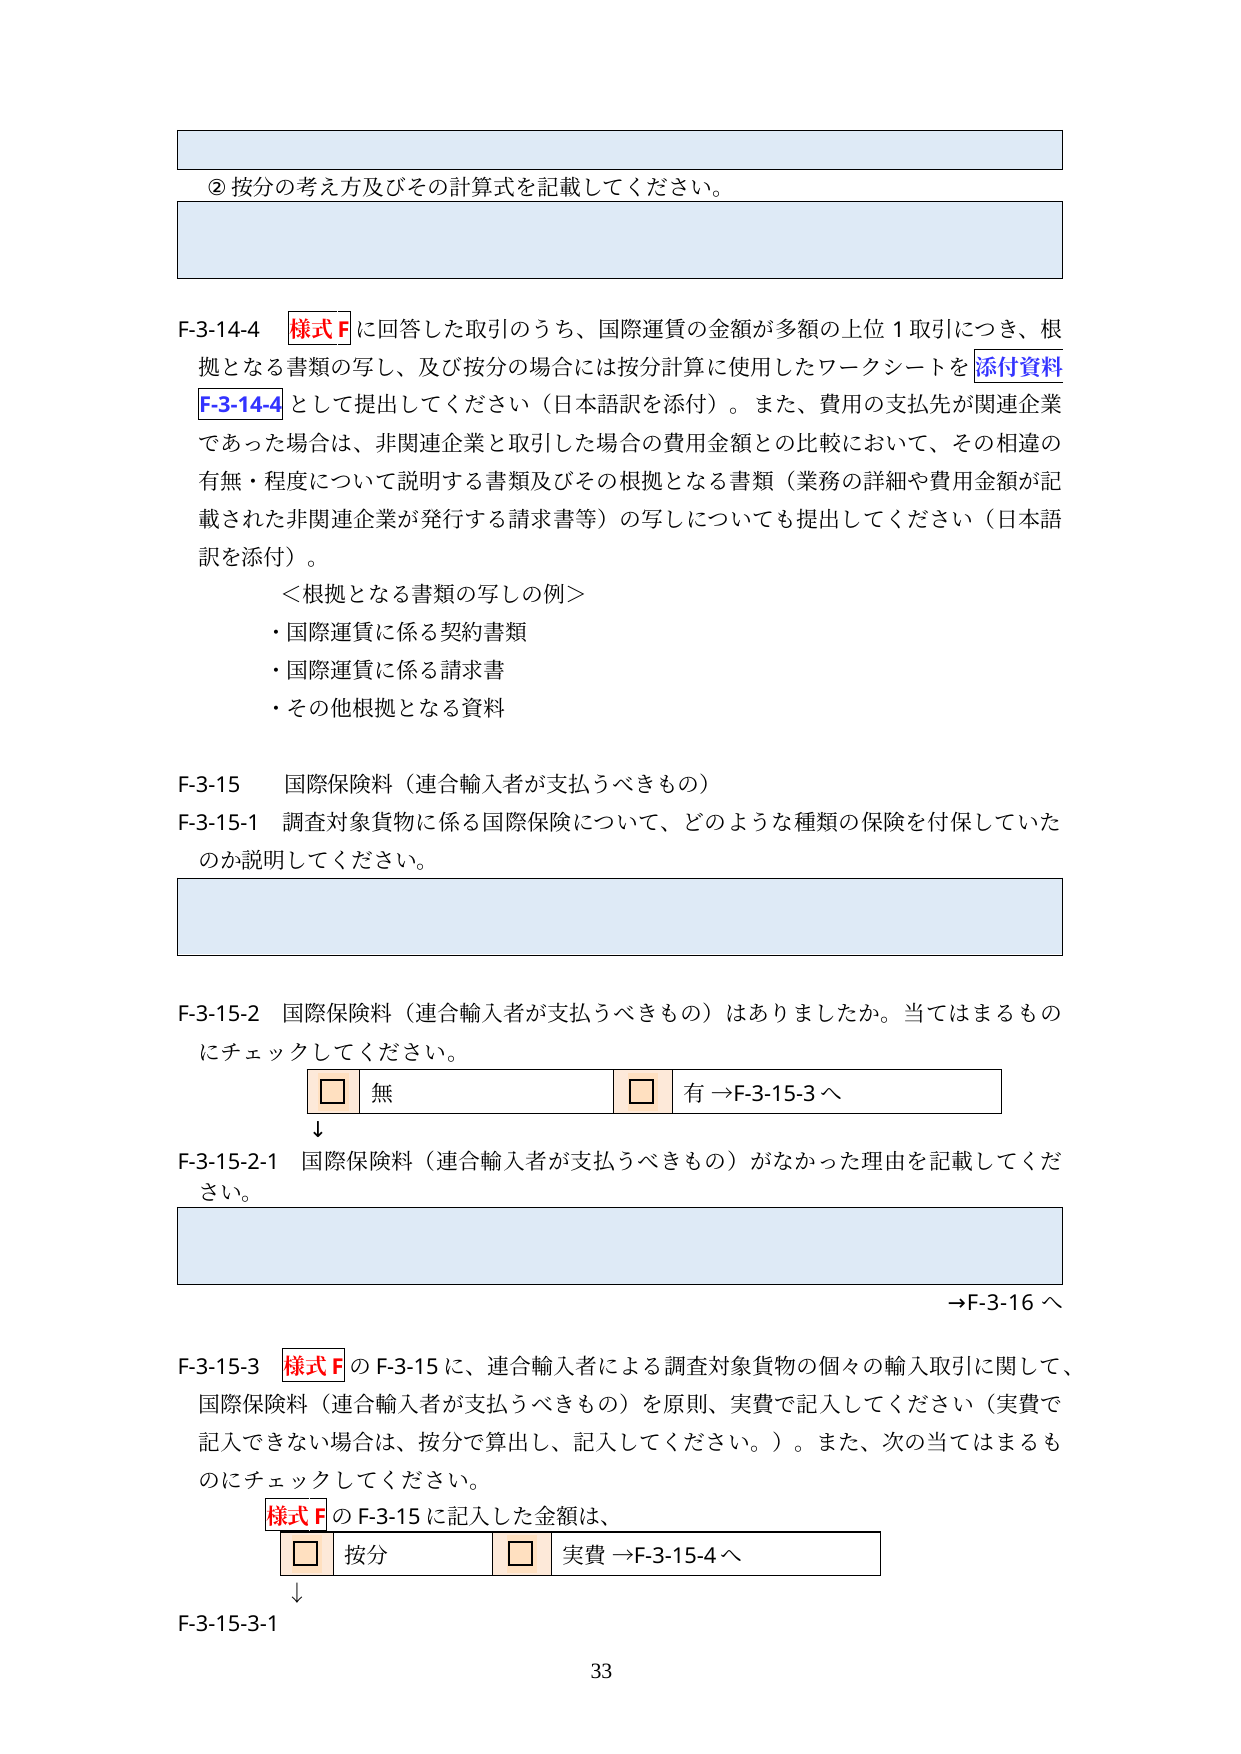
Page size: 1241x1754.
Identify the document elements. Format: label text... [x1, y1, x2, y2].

table_header [178, 879, 1062, 954]
subtitle 様式Fに回答した取引のうち、国際運賃の金額が多額の上位1取引につき、根拠となる書類の写し、及び按分の場合には按分計算に使用したワークシートを添付資料F-3-14-4として提出してください（日本語訳を添付）。また、費用の支払先が関連企業であった場合は、非関連企業と取引した場合の費用金額との比較において、その相違の有無・程度について説明する書類及びその根拠となる書類（業務の詳細や費用金額が記載された非関連企業が発行する請求書等）の写しについても提出してください（日本語訳を添付）。 [177, 309, 1063, 574]
text ・国際運賃に係る請求書 [243, 650, 1063, 688]
table_header 無 [360, 1070, 613, 1113]
subtitle 国際保険料（連合輸入者が支払うべきもの）がなかった理由を記載してください。 [177, 1144, 1063, 1207]
table_header [308, 1070, 359, 1113]
table_header 実費 →F-3-15-4へ [552, 1533, 880, 1575]
table_header [281, 1533, 333, 1575]
text →F-3-16 へ [308, 1285, 1063, 1316]
table_header [614, 1070, 672, 1113]
table_header [178, 131, 1062, 169]
subtitle 様式FのF-3-15に、連合輸入者による調査対象貨物の個々の輸入取引に関して、国際保険料（連合輸入者が支払うべきもの）を原則、実費で記入してください（実費で記入できない場合は、按分で算出し、記入してください。）。また、次の当てはまるものにチェックしてください。 [177, 1346, 1063, 1498]
text ↓ [177, 1576, 1063, 1607]
text ↓ [308, 1114, 1063, 1144]
text 様式FのF-3-15に記入した金額は、 [266, 1499, 326, 1530]
text ・国際運賃に係る契約書類 [243, 612, 1063, 650]
subtitle 調査対象貨物に係る国際保険について、どのような種類の保険を付保していたのか説明してください。 [177, 802, 1063, 878]
subtitle 国際保険料（連合輸入者が支払うべきもの） [177, 764, 1063, 802]
text ・その他根拠となる資料 [243, 688, 1063, 726]
text ②按分の考え方及びその計算式を記載してください。 [157, 170, 1063, 201]
table_header 按分 [334, 1533, 492, 1575]
text ＜根拠となる書類の写しの例＞ [221, 574, 1063, 612]
table_header 有 →F-3-15-3へ [673, 1070, 1001, 1113]
subtitle 国際保険料（連合輸入者が支払うべきもの）はありましたか。当てはまるものにチェックしてください。 [177, 993, 1063, 1069]
table_header [178, 202, 1062, 278]
text 様式FのF-3-15に記入した金額は、 [327, 1498, 1063, 1531]
table_header [178, 1208, 1062, 1284]
table_header [493, 1533, 551, 1575]
